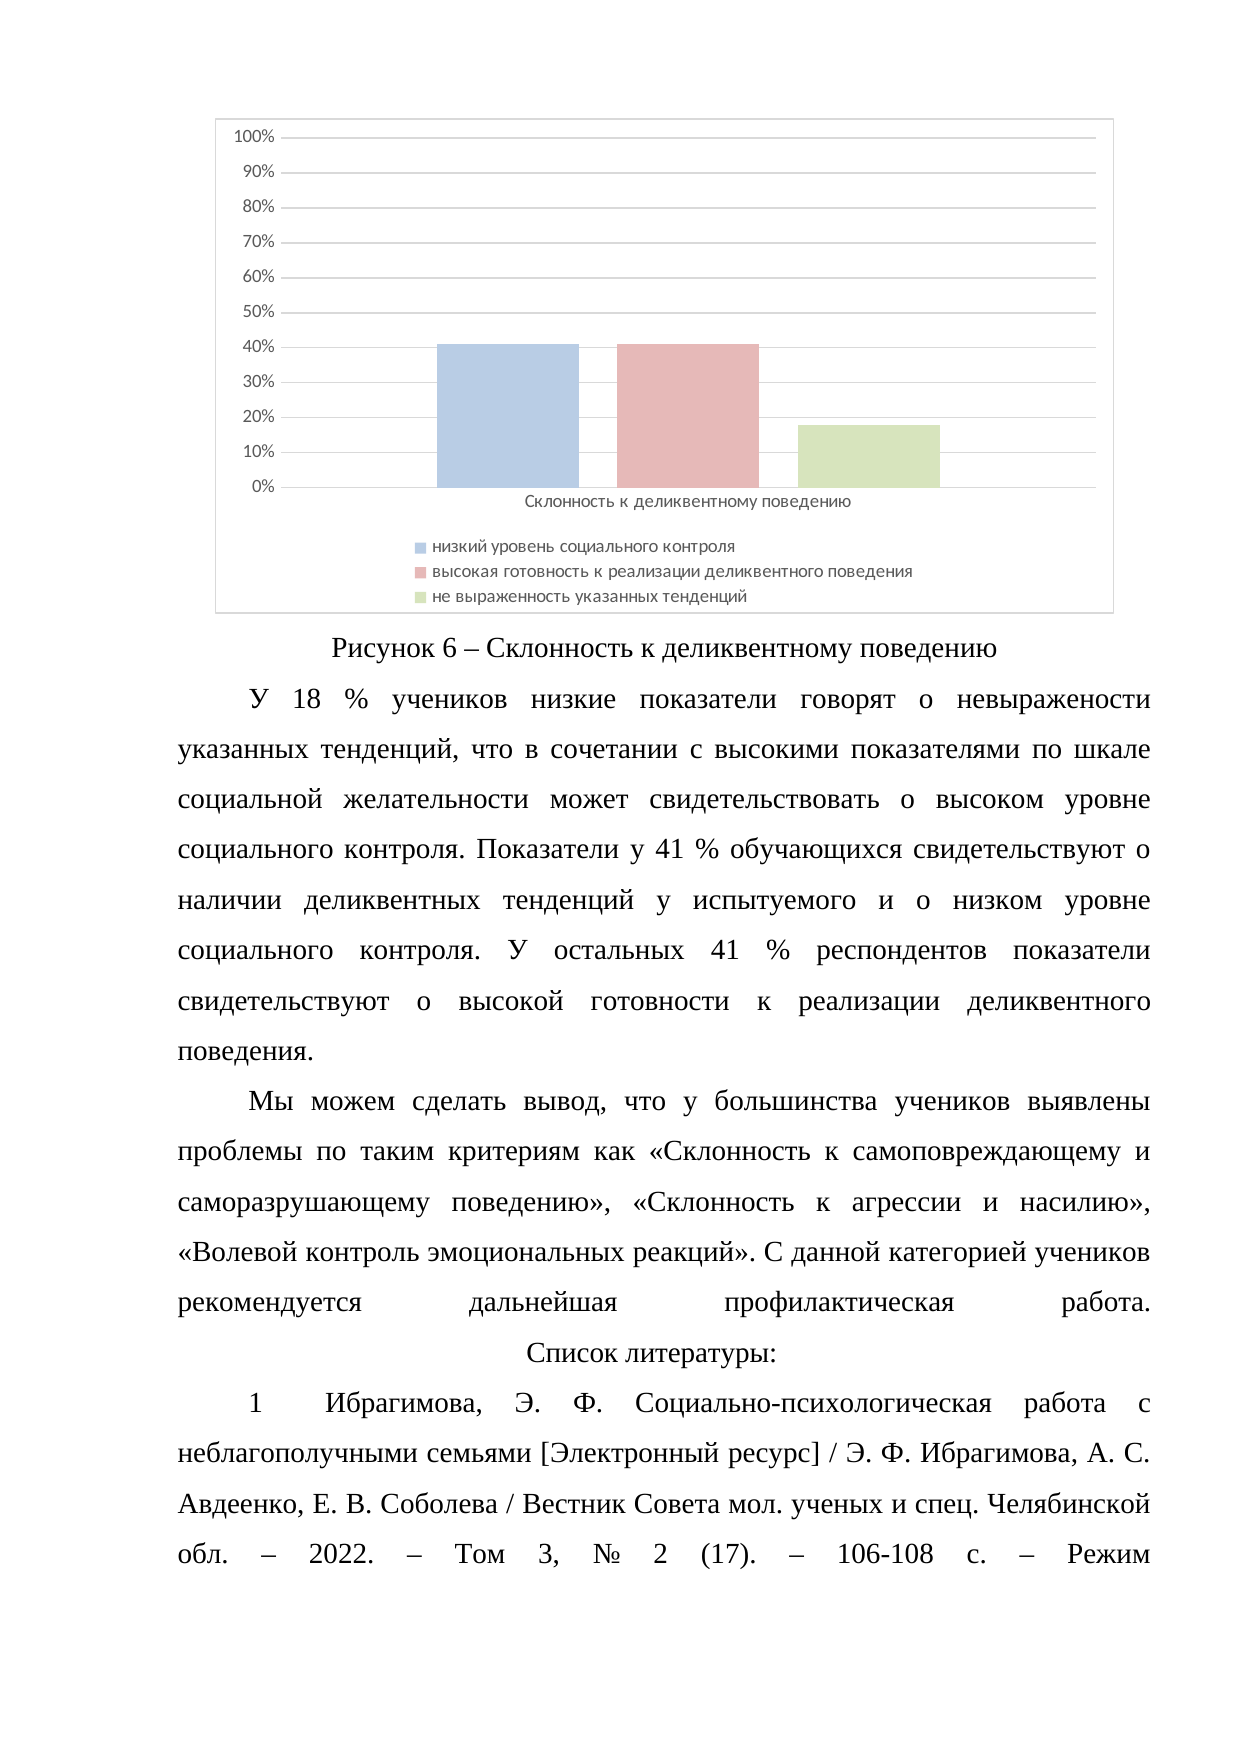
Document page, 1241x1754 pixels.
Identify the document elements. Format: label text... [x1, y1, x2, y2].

text У 18 % учеников низкие показатели говорят о невыражености указанных тенденций, что в сочетании с высокими показателями по шкале социальной желательности может свидетельствовать о высоком уровне социального контроля. Показатели у 41 % обучающихся свидетельствуют о наличии деликвентных тенденций у испытуемого и о низком уровне социального контроля. У остальных 41 % респондентов показатели свидетельствуют о высокой готовности к реализации деликвентного поведения. [177, 681, 1152, 1066]
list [177, 1385, 1152, 1569]
text Мы можем сделать вывод, что у большинства учеников выявлены проблемы по таким критериям как «Склонность к самоповреждающему и саморазрушающему поведению», «Склонность к агрессии и насилию», «Волевой контроль эмоциональных реакций». С данной категорией учеников рекомендуется дальнейшая профилактическая работа. Список литературы: [177, 1083, 1152, 1368]
text Рисунок 6 – Склонность к деликвентному поведению [177, 118, 1152, 664]
